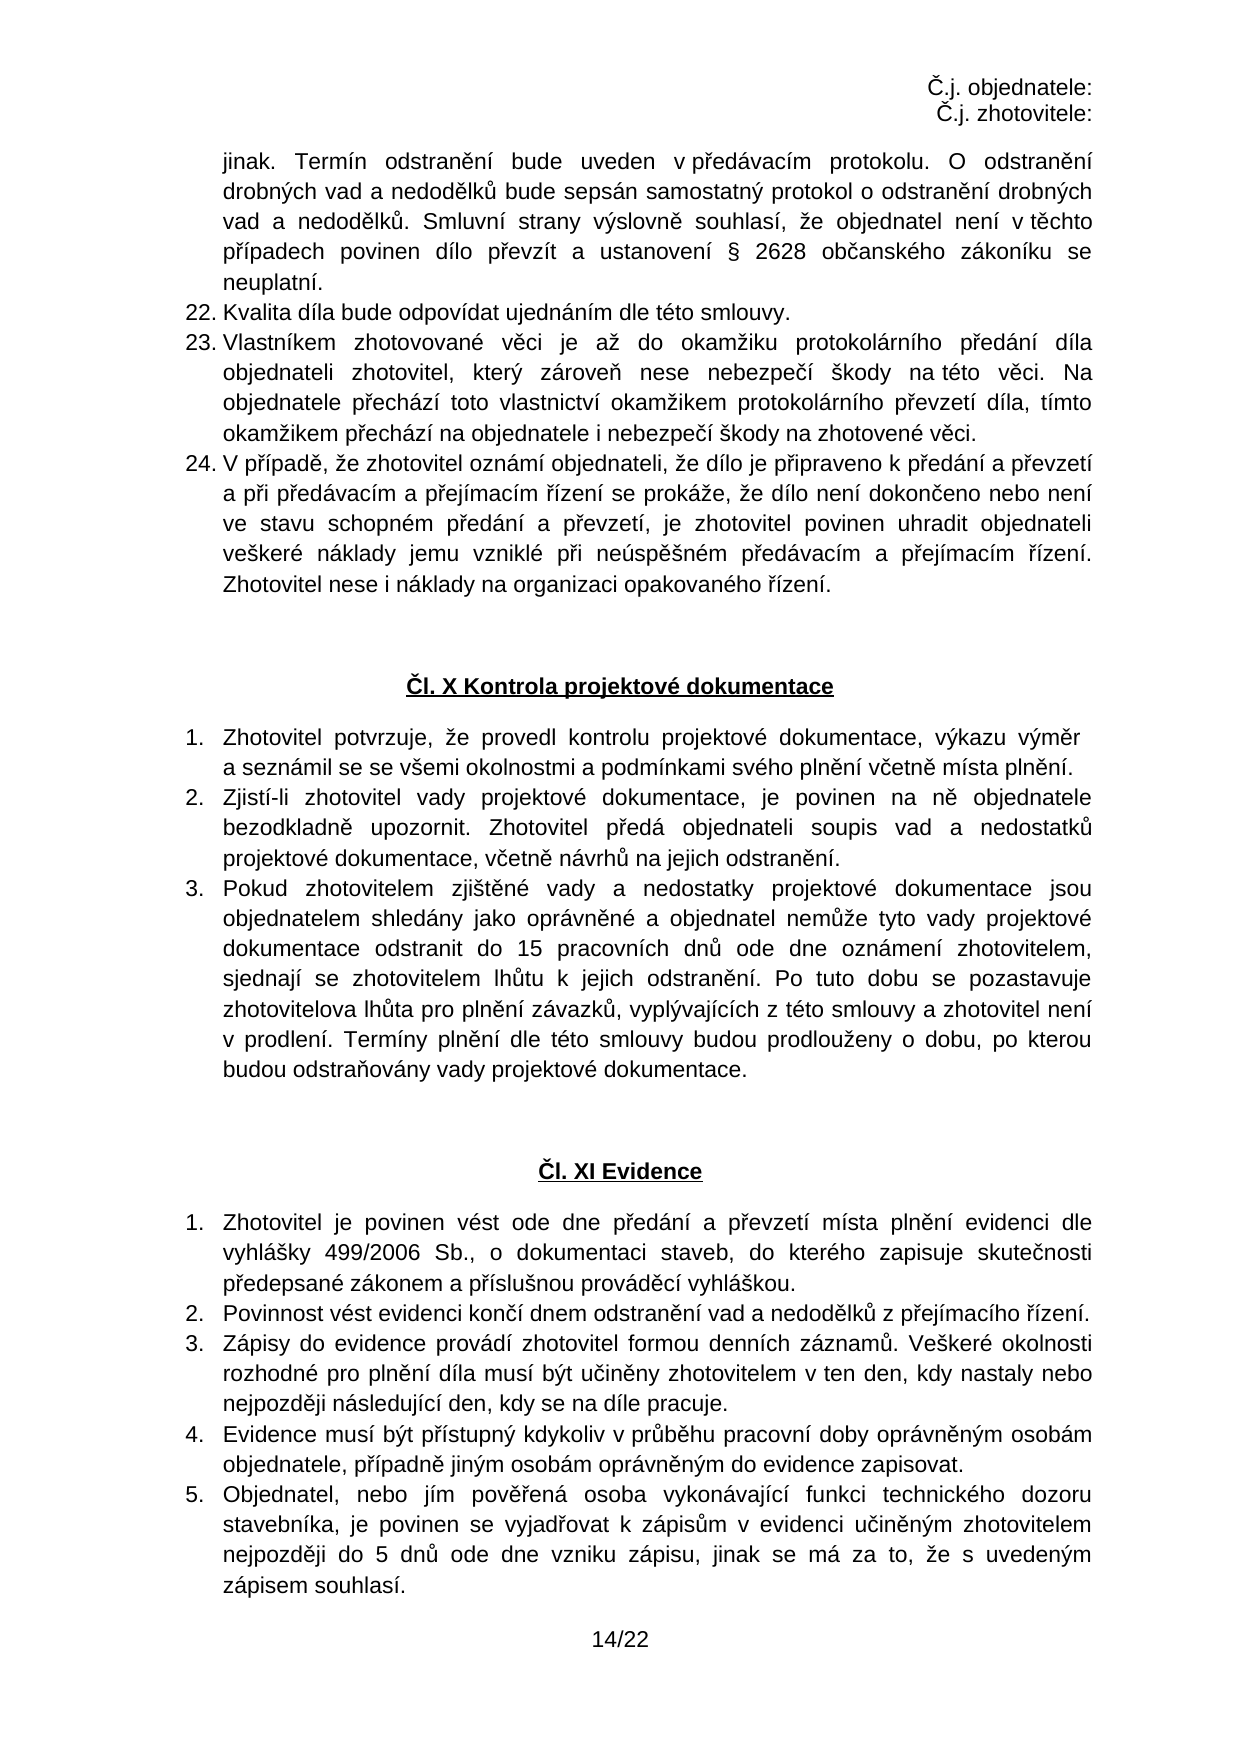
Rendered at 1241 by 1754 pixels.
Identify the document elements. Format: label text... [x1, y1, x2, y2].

list Evidence musí být přístupný kdykoliv v průběhu pracovní doby oprávněným osobám objednatele, případně jiným osobám oprávněným do evidence zapisovat. [185, 1421, 1093, 1477]
list Pokud zhotovitelem zjištěné vady a nedostatky projektové dokumentace jsou objednatelem shledány jako oprávněné a objednatel nemůže tyto vady projektové dokumentace odstranit do 15 pracovních dnů ode dne oznámení zhotovitelem, sjednají se zhotovitelem lhůtu k jejich odstranění. Po tuto dobu se pozastavuje zhotovitelova lhůta pro plnění závazků, vyplývajících z této smlouvy a zhotovitel není v prodlení. Termíny plnění dle této smlouvy budou prodlouženy o dobu, po kterou budou odstraňovány vady projektové dokumentace. [185, 875, 1093, 1082]
list V případě, že zhotovitel oznámí objednateli, že dílo je připraveno k předání a převzetí a při předávacím a přejímacím řízení se prokáže, že dílo není dokončeno nebo není ve stavu schopném předání a převzetí, je zhotovitel povinen uhradit objednateli veškeré náklady jemu vzniklé při neúspěšném předávacím a přejímacím řízení. Zhotovitel nese i náklady na organizaci opakovaného řízení. [185, 450, 1093, 597]
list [185, 148, 1093, 295]
list Zjistí-li zhotovitel vady projektové dokumentace, je povinen na ně objednatele bezodkladně upozornit. Zhotovitel předá objednateli soupis vad a nedostatků projektové dokumentace, včetně návrhů na jejich odstranění. [185, 784, 1093, 871]
list Zápisy do evidence provádí zhotovitel formou denních záznamů. Veškeré okolnosti rozhodné pro plnění díla musí být učiněny zhotovitelem v ten den, kdy nastaly nebo nejpozději následující den, kdy se na díle pracuje. [185, 1330, 1093, 1417]
list Kvalita díla bude odpovídat ujednáním dle této smlouvy. [185, 299, 1093, 325]
list Zhotovitel je povinen vést ode dne předání a převzetí místa plnění evidenci dle vyhlášky 499/2006 Sb., o dokumentaci staveb, do kterého zapisuje skutečnosti předepsané zákonem a příslušnou prováděcí vyhláškou. [185, 1209, 1093, 1296]
list Zhotovitel potvrzuje, že provedl kontrolu projektové dokumentace, výkazu výměr a seznámil se se všemi okolnostmi a podmínkami svého plnění včetně místa plnění. [185, 724, 1093, 780]
list Povinnost vést evidenci končí dnem odstranění vad a nedodělků z přejímacího řízení. [185, 1300, 1093, 1326]
list Objednatel, nebo jím pověřená osoba vykonávající funkci technického dozoru stavebníka, je povinen se vyjadřovat k zápisům v evidenci učiněným zhotovitelem nejpozději do 5 dnů ode dne vzniku zápisu, jinak se má za to, že s uvedeným zápisem souhlasí. [185, 1481, 1093, 1598]
text Čl. XI Evidence [148, 1158, 1093, 1184]
list Vlastníkem zhotovované věci je až do okamžiku protokolárního předání díla objednateli zhotovitel, který zároveň nese nebezpečí škody na této věci. Na objednatele přechází toto vlastnictví okamžikem protokolárního převzetí díla, tímto okamžikem přechází na objednatele i nebezpečí škody na zhotovené věci. [185, 329, 1093, 446]
text Čl. X Kontrola projektové dokumentace [148, 673, 1093, 699]
